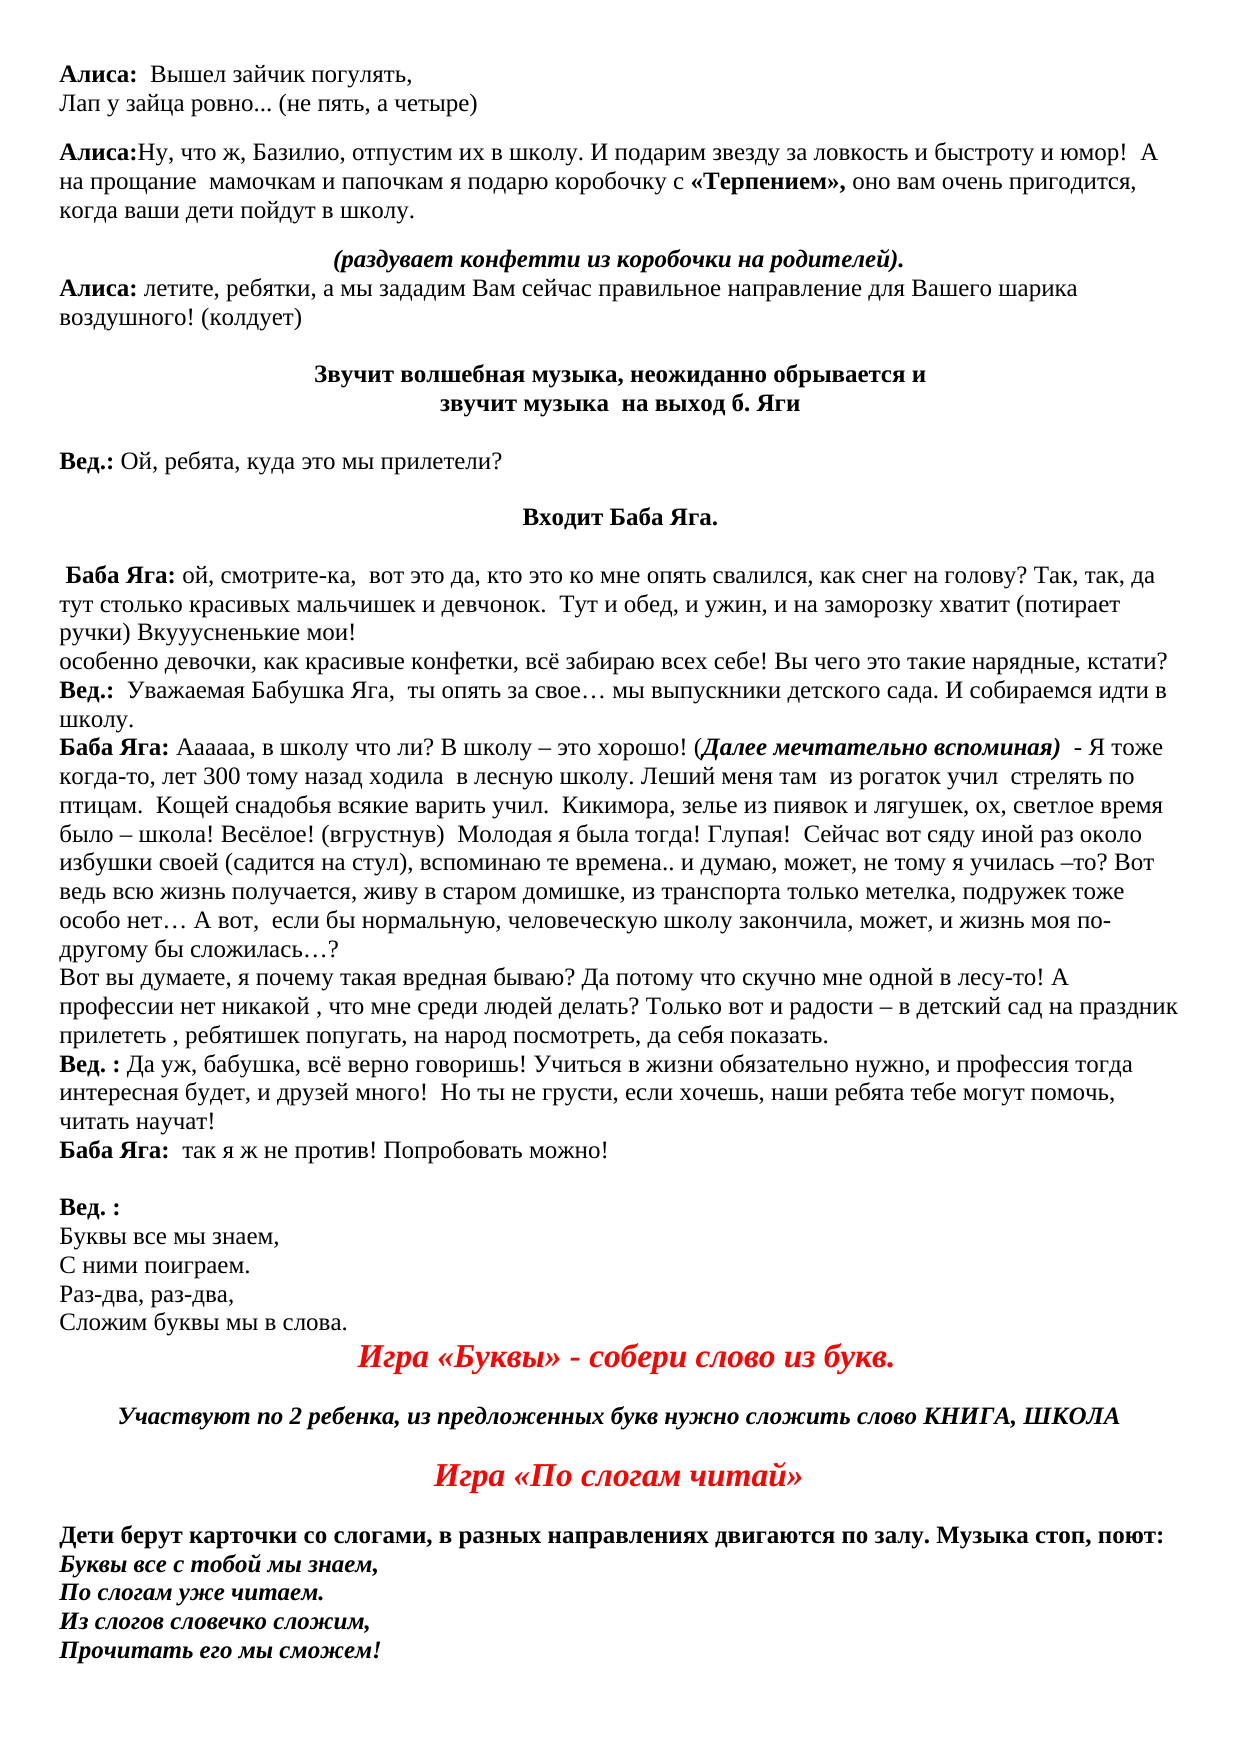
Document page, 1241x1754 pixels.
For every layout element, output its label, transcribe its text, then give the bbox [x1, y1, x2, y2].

text Вед. : Да уж, бабушка, всё верно говоришь! Учиться в жизни обязательно нужно, и профессия тогда интересная будет, и друзей много! Но ты не грусти, если хочешь, наши ребята тебе могут помочь, читать научат! [59, 1049, 1181, 1135]
text звучит музыка на выход б. Яги [59, 388, 1181, 417]
text Вед.: Уважаемая Бабушка Яга, ты опять за свое… мы выпускники детского сада. И собираемся идти в школу. [59, 675, 1181, 732]
text Баба Яга: ой, смотрите-ка, вот это да, кто это ко мне опять свалился, как снег на голову? Так, так, да тут столько красивых мальчишек и девчонок. Тут и обед, и ужин, и на заморозку хватит (потирает ручки) Вкууусненькие мои! [59, 560, 1181, 646]
text Буквы все с тобой мы знаем, [59, 1549, 1181, 1577]
text Игра «Буквы» - собери слово из букв. [59, 1336, 1181, 1374]
text Вот вы думаете, я почему такая вредная бываю? Да потому что скучно мне одной в лесу-то! А профессии нет никакой , что мне среди людей делать? Только вот и радости – в детский сад на праздник прилететь , ребятишек попугать, на народ посмотреть, да себя показать. [59, 962, 1181, 1049]
text Сложим буквы мы в слова. [59, 1307, 1181, 1336]
text Игра «По слогам читай» [59, 1455, 1181, 1493]
text Баба Яга: Аааааа, в школу что ли? В школу – это хорошо! (Далее мечтательно вспоминая) - Я тоже когда-то, лет 300 тому назад ходила в лесную школу. Леший меня там из рогаток учил стрелять по птицам. Кощей снадобья всякие варить учил. Кикимора, зелье из пиявок и лягушек, ох, светлое время было – школа! Весёлое! (вгрустнув) Молодая я была тогда! Глупая! Сейчас вот сяду иной раз около избушки своей (садится на стул), вспоминаю те времена.. и думаю, может, не тому я училась –то? Вот ведь всю жизнь получается, живу в старом домишке, из транспорта только метелка, подружек тоже особо нет… А вот, если бы нормальную, человеческую школу закончила, может, и жизнь моя по-другому бы сложилась…? [59, 732, 1181, 962]
text Входит Баба Яга. [59, 502, 1181, 531]
text С ними поиграем. [59, 1250, 1181, 1279]
text Баба Яга: так я ж не против! Попробовать можно! [59, 1135, 1181, 1164]
text Вед. : [59, 1192, 1181, 1221]
text Прочитать его мы сможем! [59, 1635, 1181, 1664]
text Участвуют по 2 ребенка, из предложенных букв нужно сложить слово КНИГА, ШКОЛА [59, 1401, 1181, 1430]
text Дети берут карточки со слогами, в разных направлениях двигаются по залу. Музыка стоп, поют: [59, 1520, 1181, 1549]
text Вед.: Ой, ребята, куда это мы прилетели? [59, 446, 1181, 474]
text Алиса: летите, ребятки, а мы зададим Вам сейчас правильное направление для Вашего шарика воздушного! (колдует) [59, 273, 1181, 331]
text Раз-два, раз-два, [59, 1279, 1181, 1307]
text По слогам уже читаем. [59, 1577, 1181, 1606]
text Алиса:Ну, что ж, Базилио, отпустим их в школу. И подарим звезду за ловкость и быстроту и юмор! А на прощание мамочкам и папочкам я подарю коробочку с «Терпением», оно вам очень пригодится, когда ваши дети пойдут в школу. [59, 137, 1181, 224]
text особенно девочки, как красивые конфетки, всё забираю всех себе! Вы чего это такие нарядные, кстати? [59, 646, 1181, 675]
text Звучит волшебная музыка, неожиданно обрывается и [59, 359, 1181, 388]
text Из слогов словечко сложим, [59, 1606, 1181, 1635]
text Буквы все мы знаем, [59, 1221, 1181, 1250]
text (раздувает конфетти из коробочки на родителей). [59, 244, 1181, 273]
